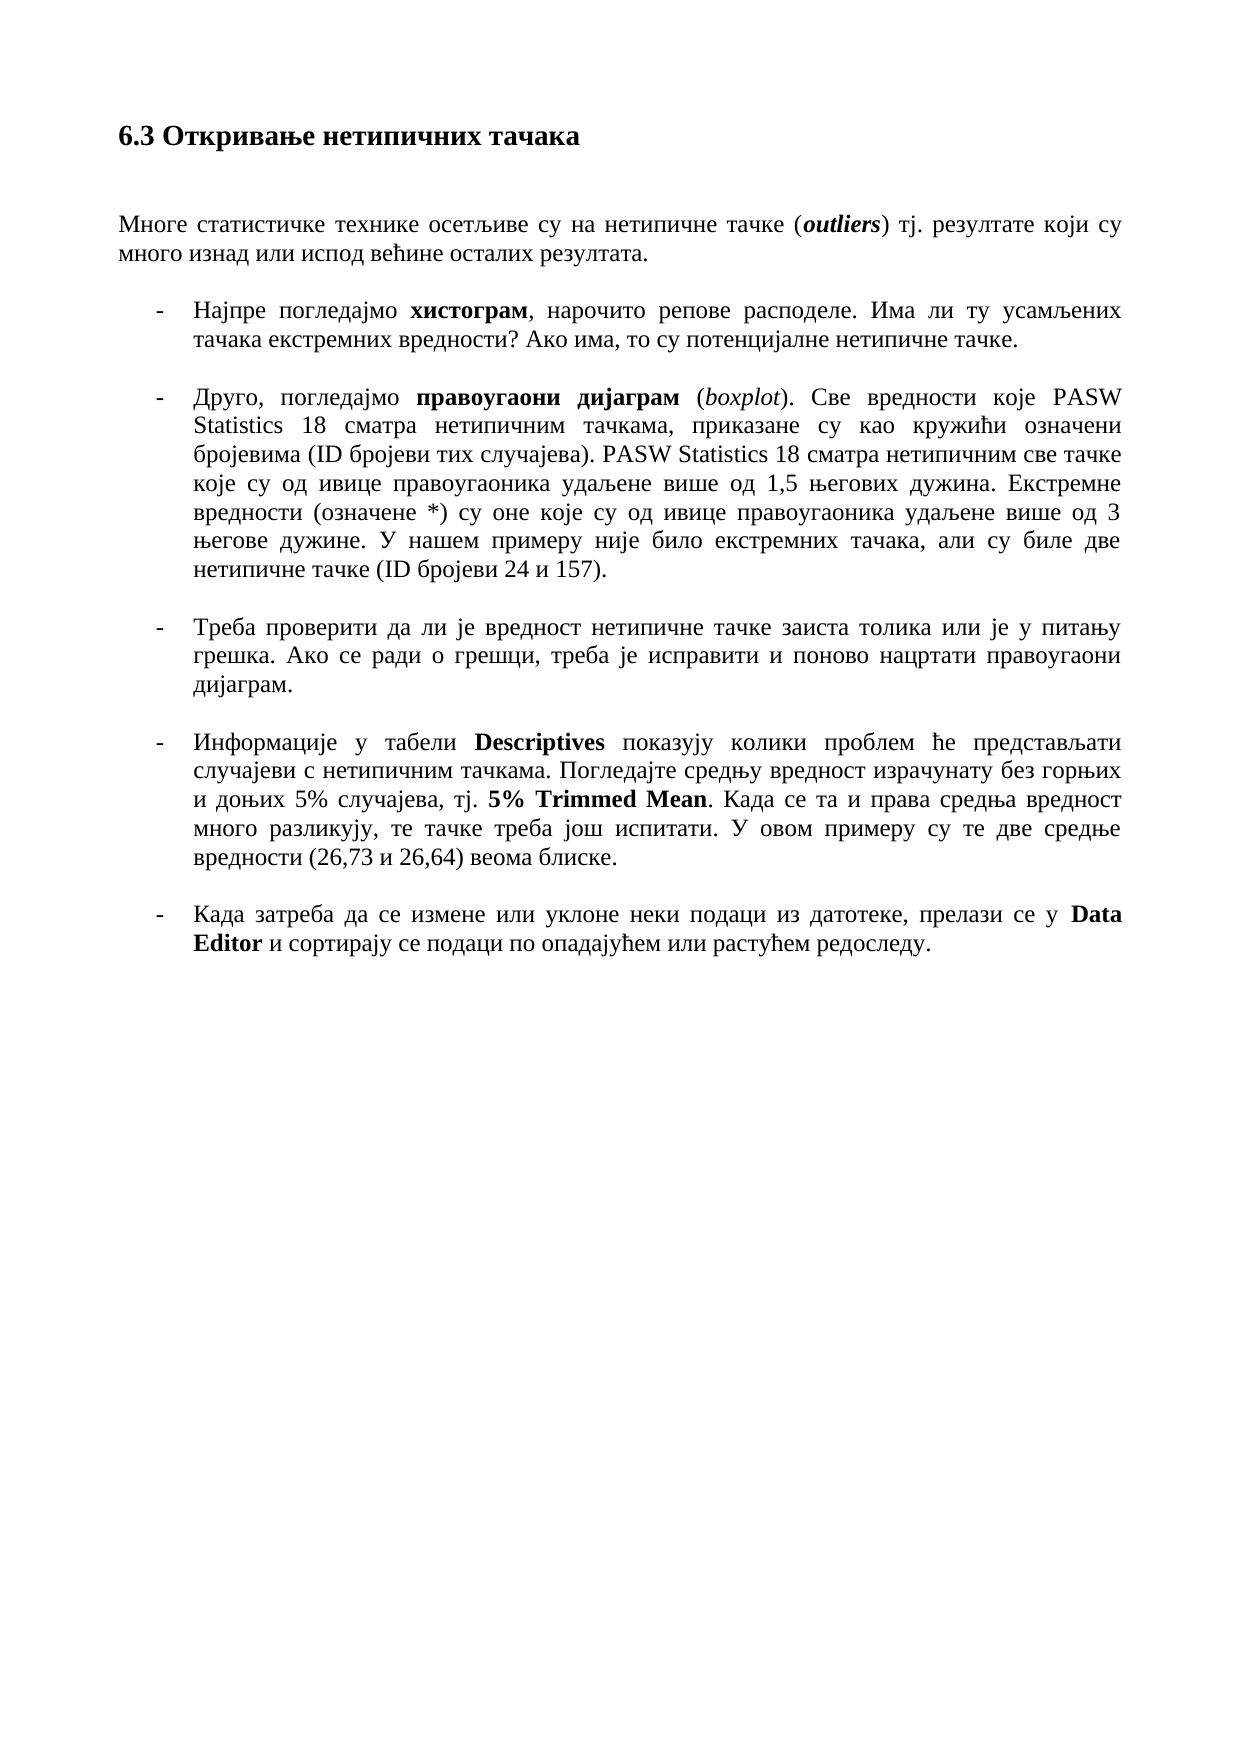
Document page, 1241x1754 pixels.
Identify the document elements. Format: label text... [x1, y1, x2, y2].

list Информације у табели Descriptives показују колики проблем ће представљати случајеви с нетипичним тачкама. Погледајте средњу вредност израчунату без горњих и доњих 5% случајева, тј. 5% Trimmed Mean. Када се та и права средња вредност много разликују, те тачке треба још испитати. У овом примеру су те две средње вредности (26,73 и 26,64) веома блиске. [156, 727, 1122, 870]
text Многе статистичке технике осетљиве су на нетипичне тачке (outliers) тј. резултате који су много изнад или испод већине осталих резултата. [118, 209, 1122, 267]
list Најпре погледајмо хистограм, нарочито репове расподеле. Има ли ту усамљених тачака екстремних вредности? Ако има, то су потенцијалне нетипичне тачке. [156, 295, 1122, 353]
text 6.3 Откривање нетипичних тачака [118, 118, 1122, 152]
list Друго, погледајмо правоугаони дијаграм (boxplot). Све вредности које PASW Statistics 18 сматра нетипичним тачкама, приказане су као кружићи означени бројевима (ID бројеви тих случајева). PASW Statistics 18 сматра нетипичним све тачке које су од ивице правоугаоника удаљене више од 1,5 његових дужина. Екстремне вредности (означене *) су оне које су од ивице правоугаоника удаљене више од 3 његове дужине. У нашем примеру није било екстремних тачака, али су биле две нетипичне тачке (ID бројеви 24 и 157). [156, 382, 1122, 583]
list Када затреба да се измене или уклоне неки подаци из датотеке, прелази се у Data Editor и сортирају се подаци по опадајућем или растућем редоследу. [156, 899, 1122, 957]
list Треба проверити да ли је вредност нетипичне тачке заиста толика или је у питању грешка. Ако се ради о грешци, треба је исправити и поново нацртати правоугаони дијаграм. [156, 612, 1122, 698]
